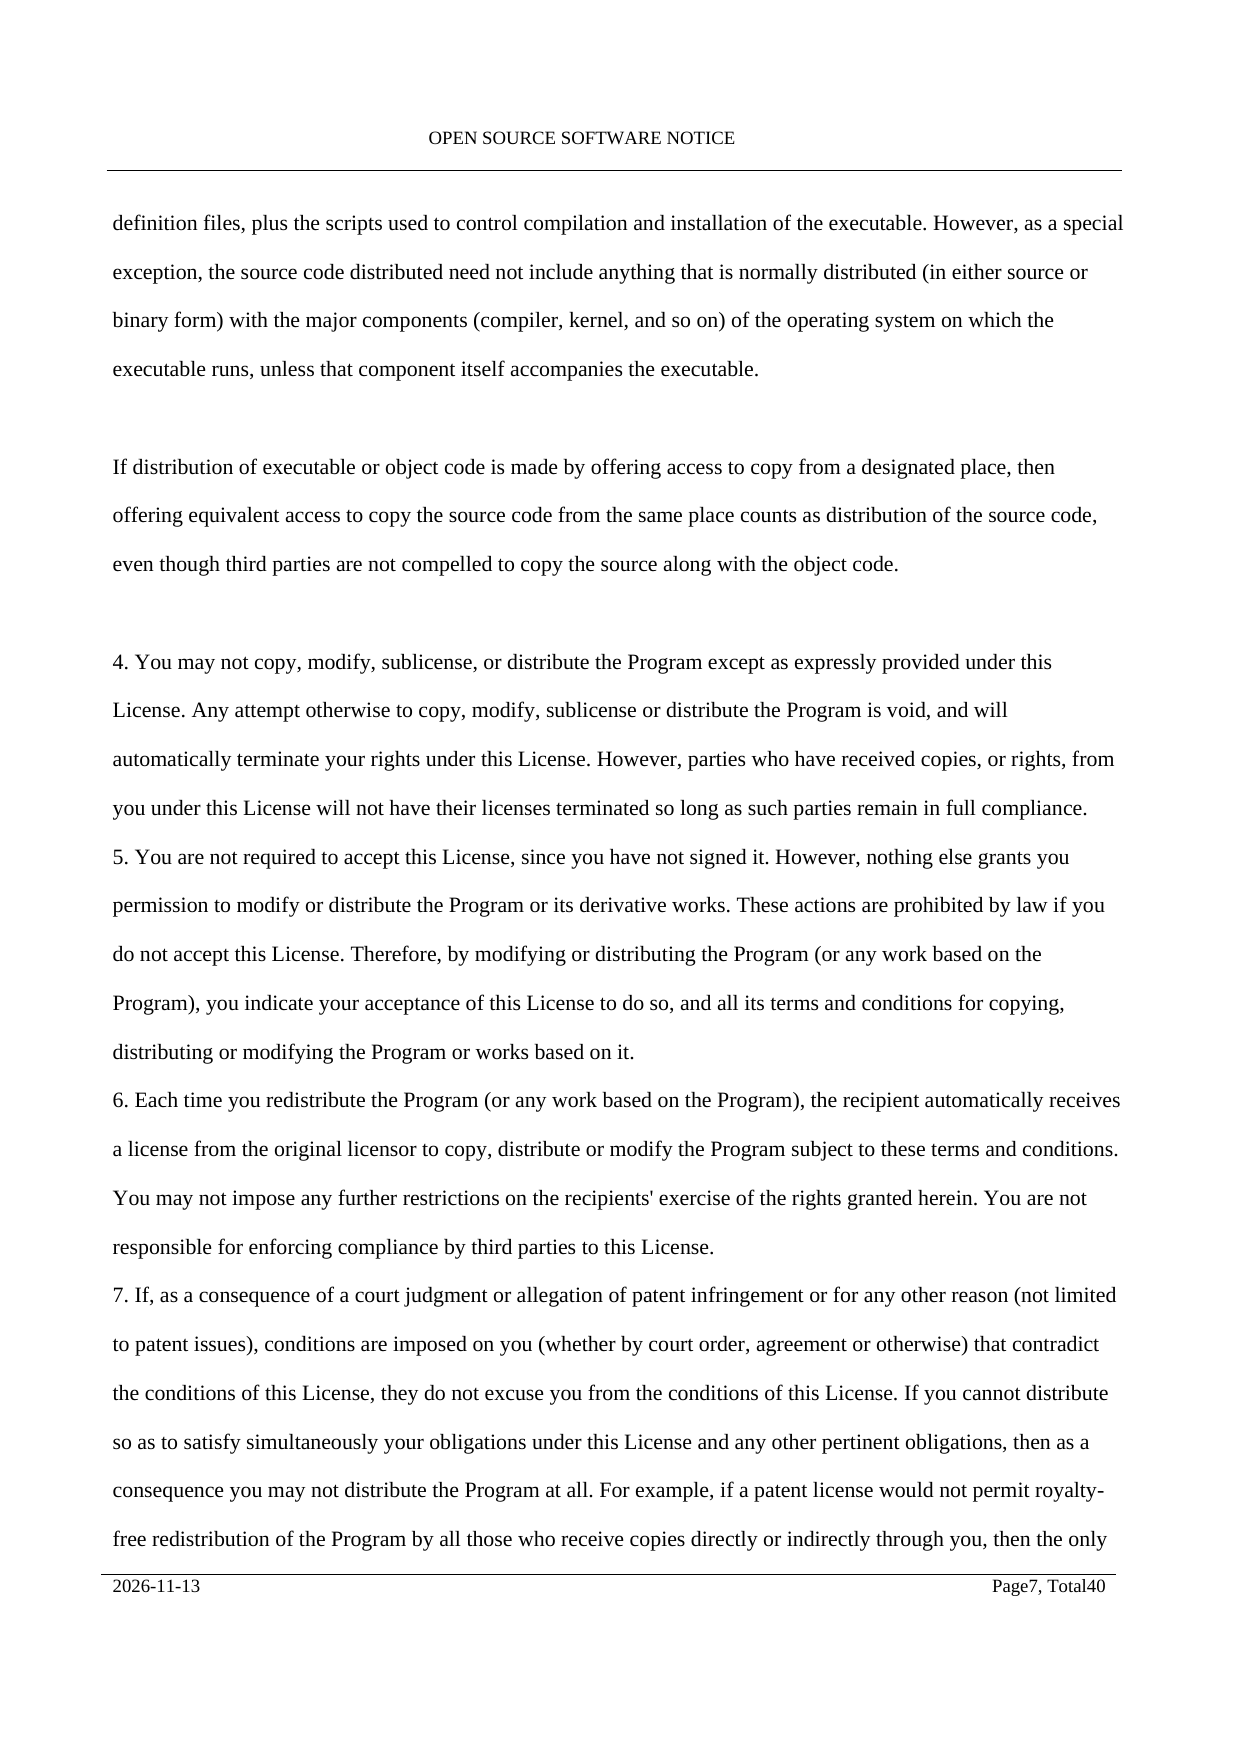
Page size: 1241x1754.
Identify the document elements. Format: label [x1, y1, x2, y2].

text [112, 206, 1128, 1555]
